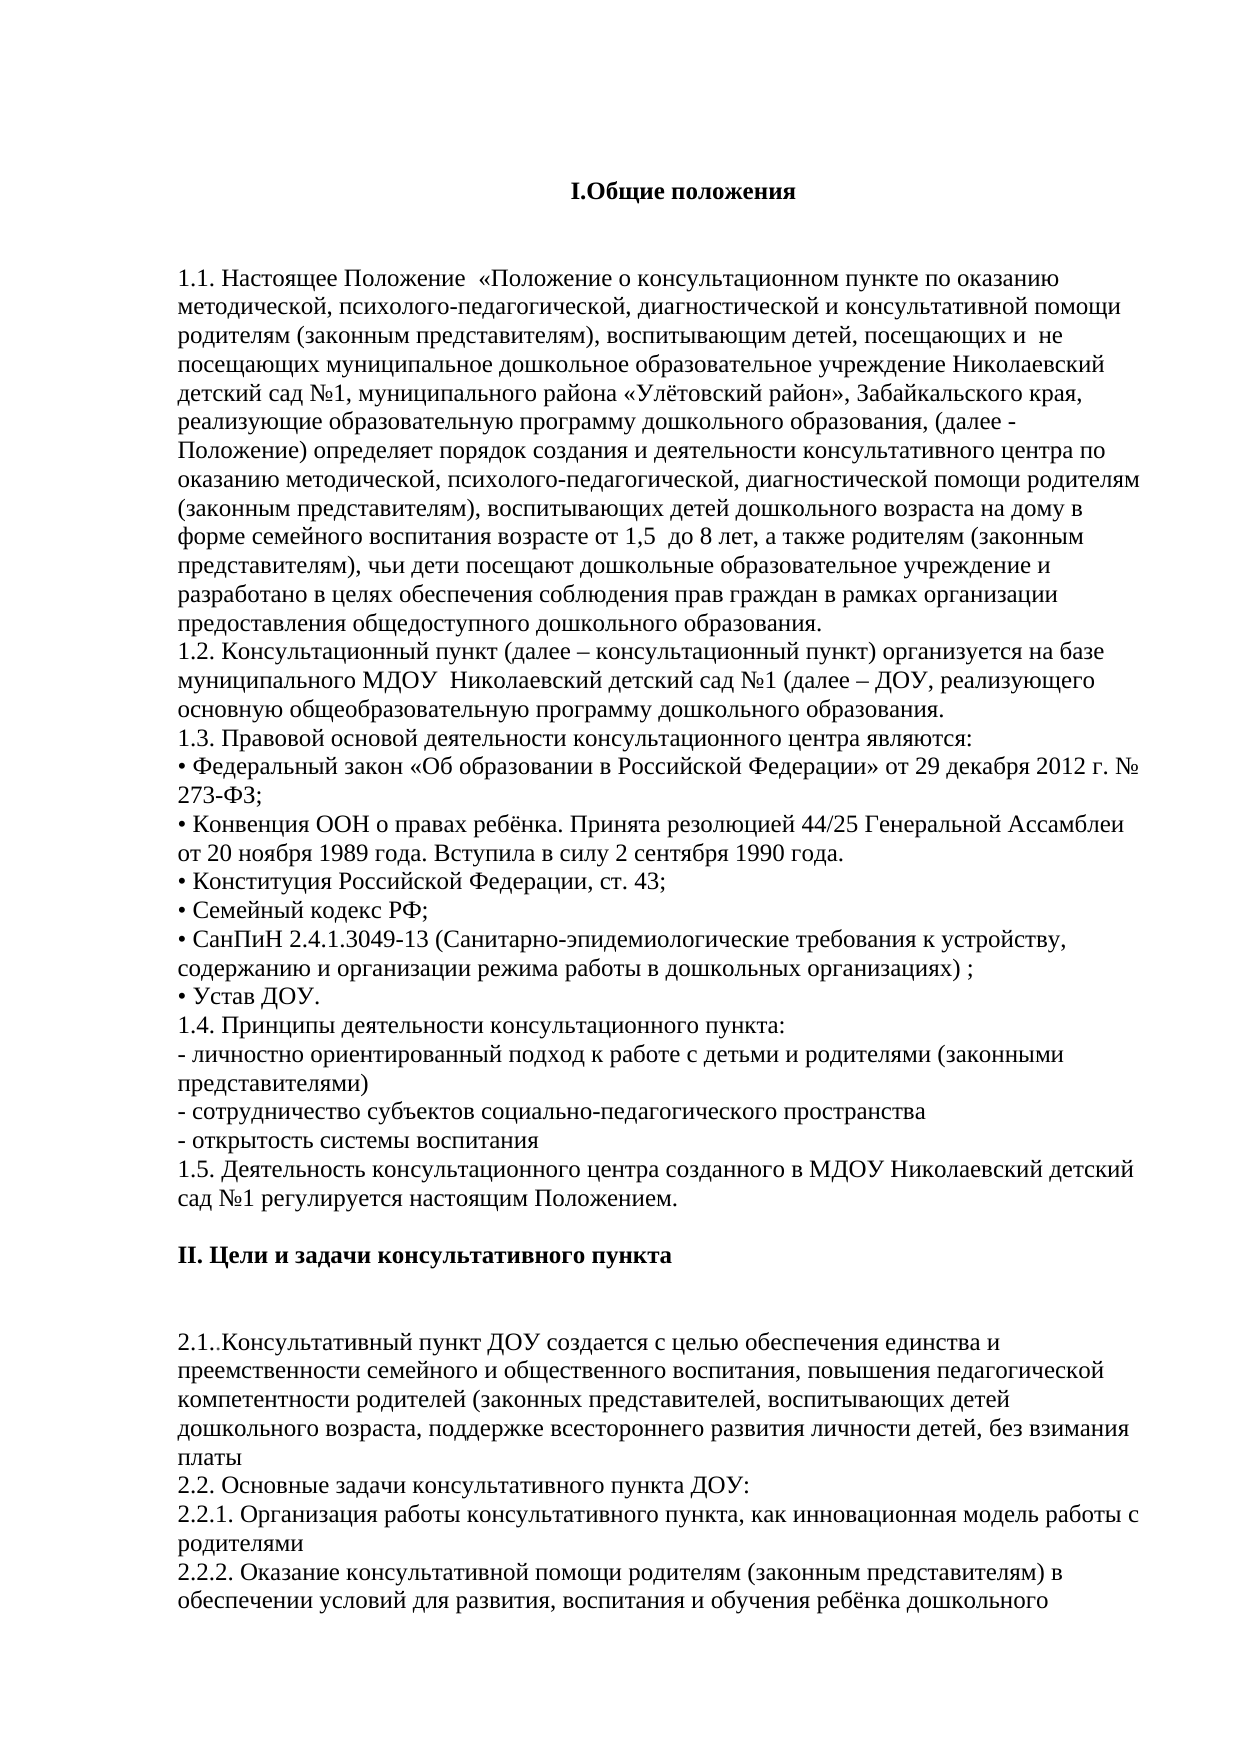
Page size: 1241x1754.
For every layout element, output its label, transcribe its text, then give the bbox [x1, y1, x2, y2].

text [177, 1298, 1152, 1614]
text I.Общие положения [215, 176, 1152, 205]
text 1.1. Настоящее Положение «Положение о консультационном пункте по оказанию методической, психолого-педагогической, диагностической и консультативной помощи родителям (законным представителям), воспитывающим детей, посещающих и не посещающих муниципальное дошкольное образовательное учреждение Николаевский детский сад №1, муниципального района «Улётовский район», Забайкальского края, реализующие образовательную программу дошкольного образования, (далее - Положение) определяет порядок создания и деятельности консультативного центра по оказанию методической, психолого-педагогической, диагностической помощи родителям (законным представителям), воспитывающих детей дошкольного возраста на дому в форме семейного воспитания возрасте от 1,5 до 8 лет, а также родителям (законным представителям), чьи дети посещают дошкольные образовательное учреждение и разработано в целях обеспечения соблюдения прав граждан в рамках организации предоставления общедоступного дошкольного образования. 1.2. Консультационный пункт (далее – консультационный пункт) организуется на базе муниципального МДОУ Николаевский детский сад №1 (далее – ДОУ, реализующего основную общеобразовательную программу дошкольного образования. 1.3. Правовой основой деятельности консультационного центра являются: • Федеральный закон «Об образовании в Российской Федерации» от 29 декабря 2012 г. № 273-ФЗ; • Конвенция ООН о правах ребёнка. Принята резолюцией 44/25 Генеральной Ассамблеи от 20 ноября 1989 года. Вступила в силу 2 сентября 1990 года. • Конституция Российской Федерации, ст. 43; • Семейный кодекс РФ; • СанПиН 2.4.1.3049-13 (Санитарно-эпидемиологические требования к устройству, содержанию и организации режима работы в дошкольных организациях) ; • Устав ДОУ. 1.4. Принципы деятельности консультационного пункта: - личностно ориентированный подход к работе с детьми и родителями (законными представителями) - сотрудничество субъектов социально-педагогического пространства - открытость системы воспитания 1.5. Деятельность консультационного центра созданного в МДОУ Николаевский детский сад №1 регулируется настоящим Положением. II. Цели и задачи консультативного пункта [177, 234, 1152, 1269]
